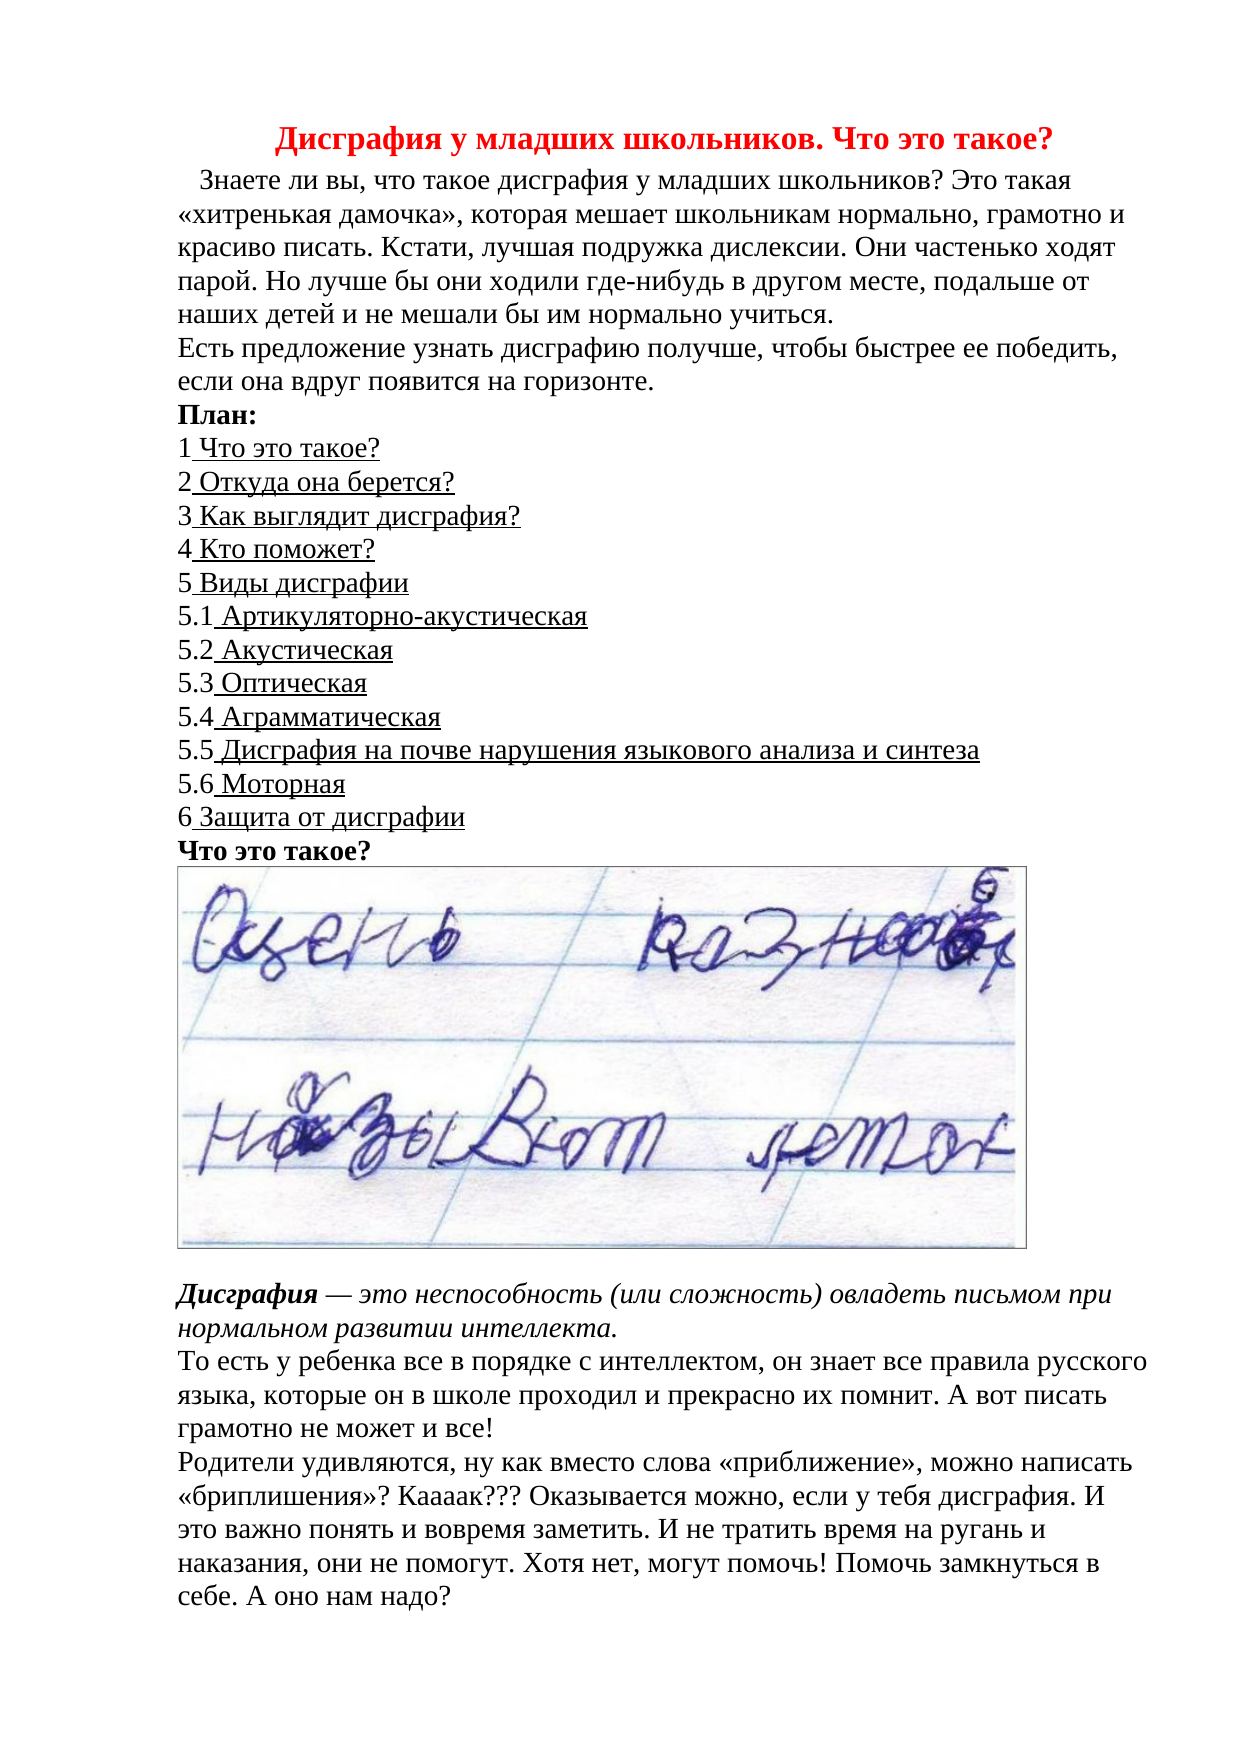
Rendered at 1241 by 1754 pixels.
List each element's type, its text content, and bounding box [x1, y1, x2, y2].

text 3 Как выглядит дисграфия? [177, 498, 1152, 531]
subtitle Дисграфия у младших школьников. Что это такое? [177, 118, 1152, 156]
text 5.6 Моторная [177, 766, 1152, 799]
text Знаете ли вы, что такое дисграфия у младших школьников? Это такая «хитренькая дамочка», которая мешает школьникам нормально, грамотно и красиво писать. Кстати, лучшая подружка дислексии. Они частенько ходят парой. Но лучше бы они ходили где-нибудь в другом месте, подальше от наших детей и не мешали бы им нормально учиться. [177, 162, 1152, 330]
text Что это такое? [177, 833, 1152, 867]
text 2 Откуда она берется? [177, 464, 1152, 498]
text Дисграфия — это неспособность (или сложность) овладеть письмом при нормальном развитии интеллекта. [177, 1276, 1152, 1343]
text 5.1 Артикуляторно-акустическая [177, 598, 1152, 632]
text 6 Защита от дисграфии [177, 799, 1152, 833]
text 5.3 Оптическая [177, 665, 1152, 699]
text 5.2 Акустическая [177, 632, 1152, 665]
text То есть у ребенка все в порядке с интеллектом, он знает все правила русского языка, которые он в школе проходил и прекрасно их помнит. А вот писать грамотно не может и все! [177, 1343, 1152, 1444]
picture [177, 866, 1027, 1249]
text План: [177, 397, 1152, 431]
text 5.4 Аграмматическая [177, 699, 1152, 732]
text Есть предложение узнать дисграфию получше, чтобы быстрее ее победить, если она вдруг появится на горизонте. [177, 330, 1152, 397]
text 5.5 Дисграфия на почве нарушения языкового анализа и синтеза [177, 732, 1152, 766]
text 4 Кто поможет? [177, 531, 1152, 565]
text Родители удивляются, ну как вместо слова «приближение», можно написать «бриплишения»? Каааак??? Оказывается можно, если у тебя дисграфия. И это важно понять и вовремя заметить. И не тратить время на ругань и наказания, они не помогут. Хотя нет, могут помочь! Помочь замкнуться в себе. А оно нам надо? [177, 1444, 1152, 1612]
text 1 Что это такое? [177, 431, 1152, 464]
text 5 Виды дисграфии [177, 565, 1152, 598]
